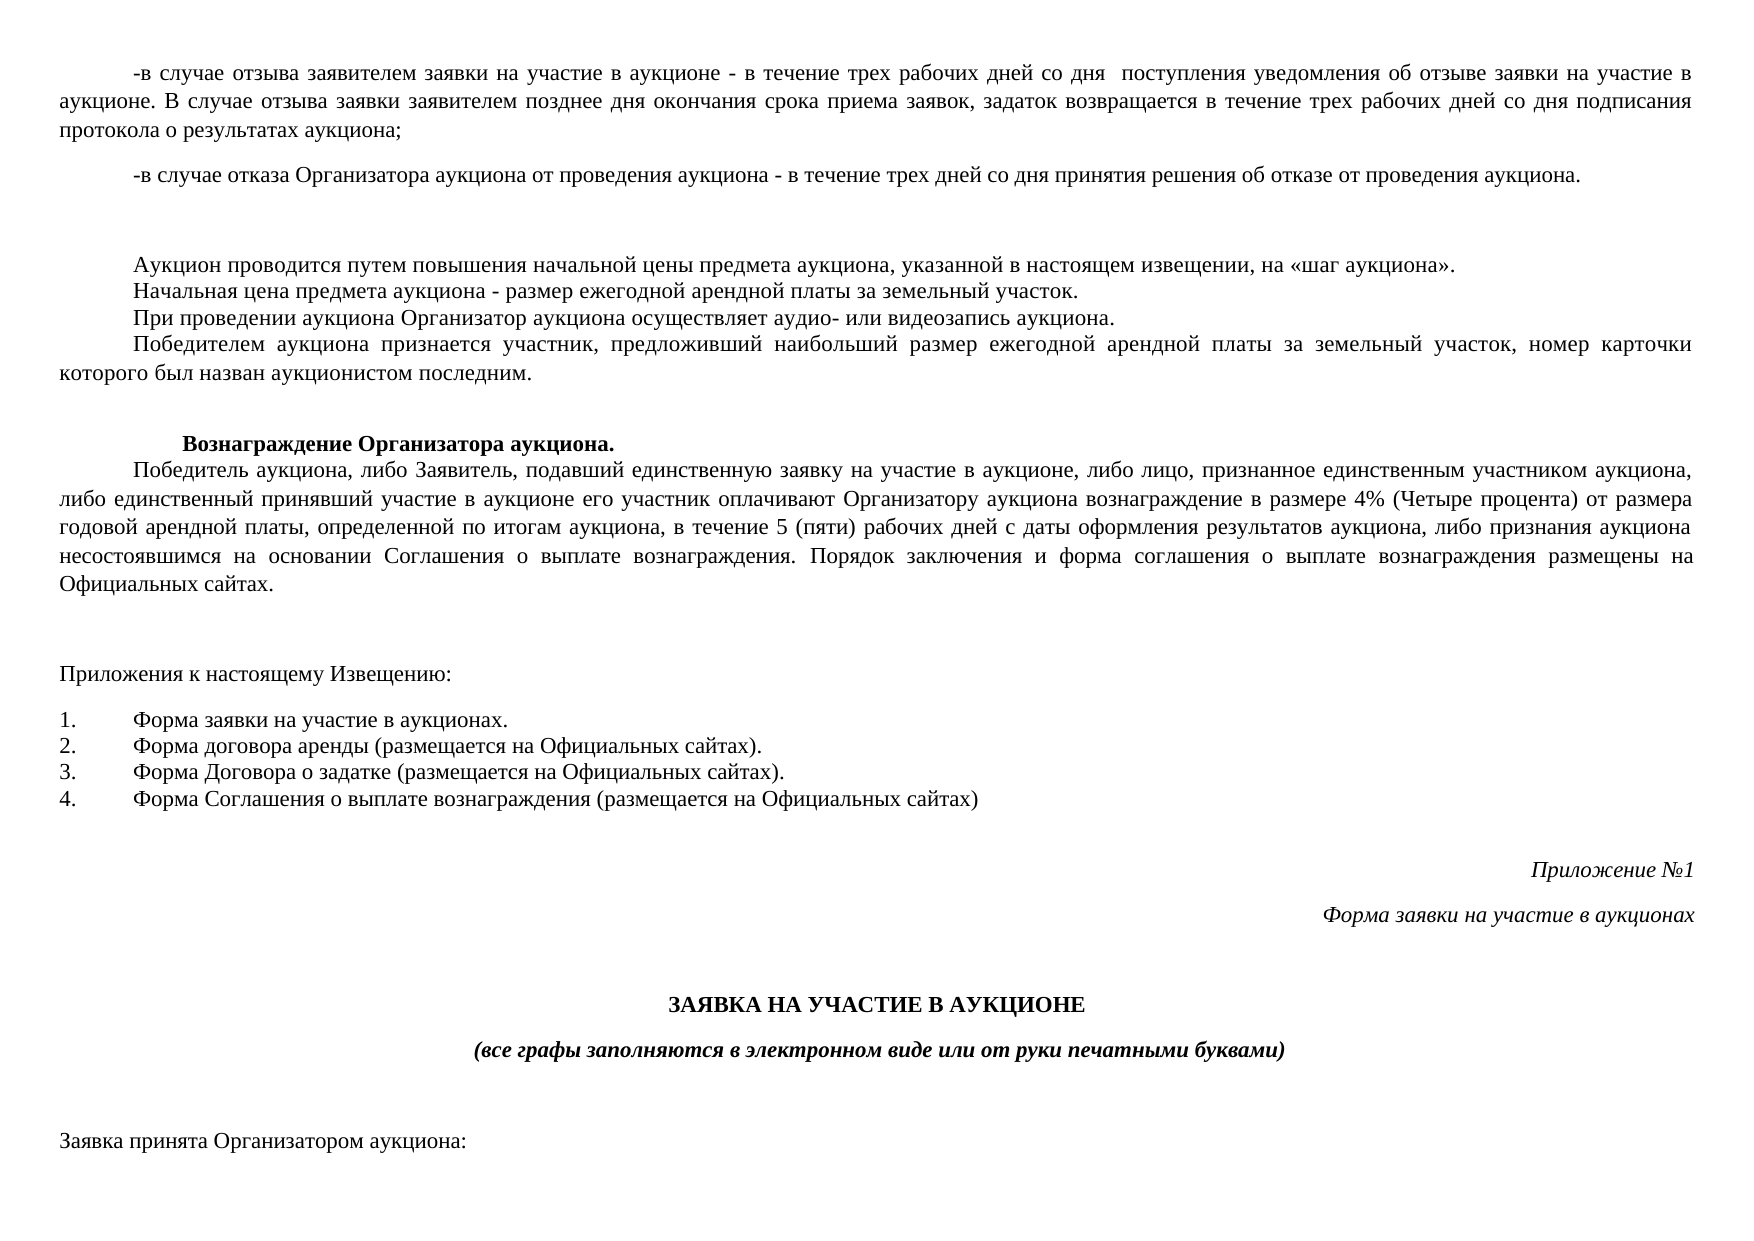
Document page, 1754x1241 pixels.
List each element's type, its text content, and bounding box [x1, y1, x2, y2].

text Аукцион проводится путем повышения начальной цены предмета аукциона, указанной в настоящем извещении, на «шаг аукциона». [59, 251, 1695, 278]
text -в случае отказа Организатора аукциона от проведения аукциона - в течение трех дней со дня принятия решения об отказе от проведения аукциона. [59, 161, 1695, 187]
text (все графы заполняются в электронном виде или от руки печатными буквами) [59, 1037, 1695, 1063]
list Форма Соглашения о выплате вознаграждения (размещается на Официальных сайтах) [59, 785, 1695, 811]
text Начальная цена предмета аукциона - размер ежегодной арендной платы за земельный участок. [59, 278, 1695, 304]
text При проведении аукциона Организатор аукциона осуществляет аудио- или видеозапись аукциона. [59, 304, 1695, 330]
text Приложения к настоящему Извещению: [59, 661, 1695, 687]
list Вознаграждение Организатора аукциона. [182, 430, 1695, 457]
text -в случае отзыва заявителем заявки на участие в аукционе - в течение трех рабочих дней со дня поступления уведомления об отзыве заявки на участие в аукционе. В случае отзыва заявки заявителем позднее дня окончания срока приема заявок, задаток возвращается в течение трех рабочих дней со дня подписания протокола о результатах аукциона; [59, 59, 1695, 142]
text ЗАЯВКА НА УЧАСТИЕ В АУКЦИОНЕ [59, 991, 1695, 1018]
list Форма договора аренды (размещается на Официальных сайтах). [59, 732, 1695, 758]
text Заявка принята Организатором аукциона: [59, 1127, 1695, 1153]
text Приложение №1 [59, 856, 1695, 882]
text Форма заявки на участие в аукционах [59, 901, 1695, 928]
list Форма Договора о задатке (размещается на Официальных сайтах). [59, 758, 1695, 785]
list Форма заявки на участие в аукционах. [59, 706, 1695, 732]
text Победитель аукциона, либо Заявитель, подавший единственную заявку на участие в аукционе, либо лицо, признанное единственным участником аукциона, либо единственный принявший участие в аукционе его участник оплачивают Организатору аукциона вознаграждение в размере 4% (Четыре процента) от размера годовой арендной платы, определенной по итогам аукциона, в течение 5 (пяти) рабочих дней с даты оформления результатов аукциона, либо признания аукциона несостоявшимся на основании Соглашения о выплате вознаграждения. Порядок заключения и форма соглашения о выплате вознаграждения размещены на Официальных сайтах. [59, 457, 1695, 485]
text Победитель аукциона, либо Заявитель, подавший единственную заявку на участие в аукционе, либо лицо, признанное единственным участником аукциона, либо единственный принявший участие в аукционе его участник оплачивают Организатору аукциона вознаграждение в размере 4% (Четыре процента) от размера годовой арендной платы, определенной по итогам аукциона, в течение 5 (пяти) рабочих дней с даты оформления результатов аукциона, либо признания аукциона несостоявшимся на основании Соглашения о выплате вознаграждения. Порядок заключения и форма соглашения о выплате вознаграждения размещены на Официальных сайтах. [59, 540, 1695, 597]
text Победителем аукциона признается участник, предложивший наибольший размер ежегодной арендной платы за земельный участок, номер карточки которого был назван аукционистом последним. [59, 330, 1695, 385]
